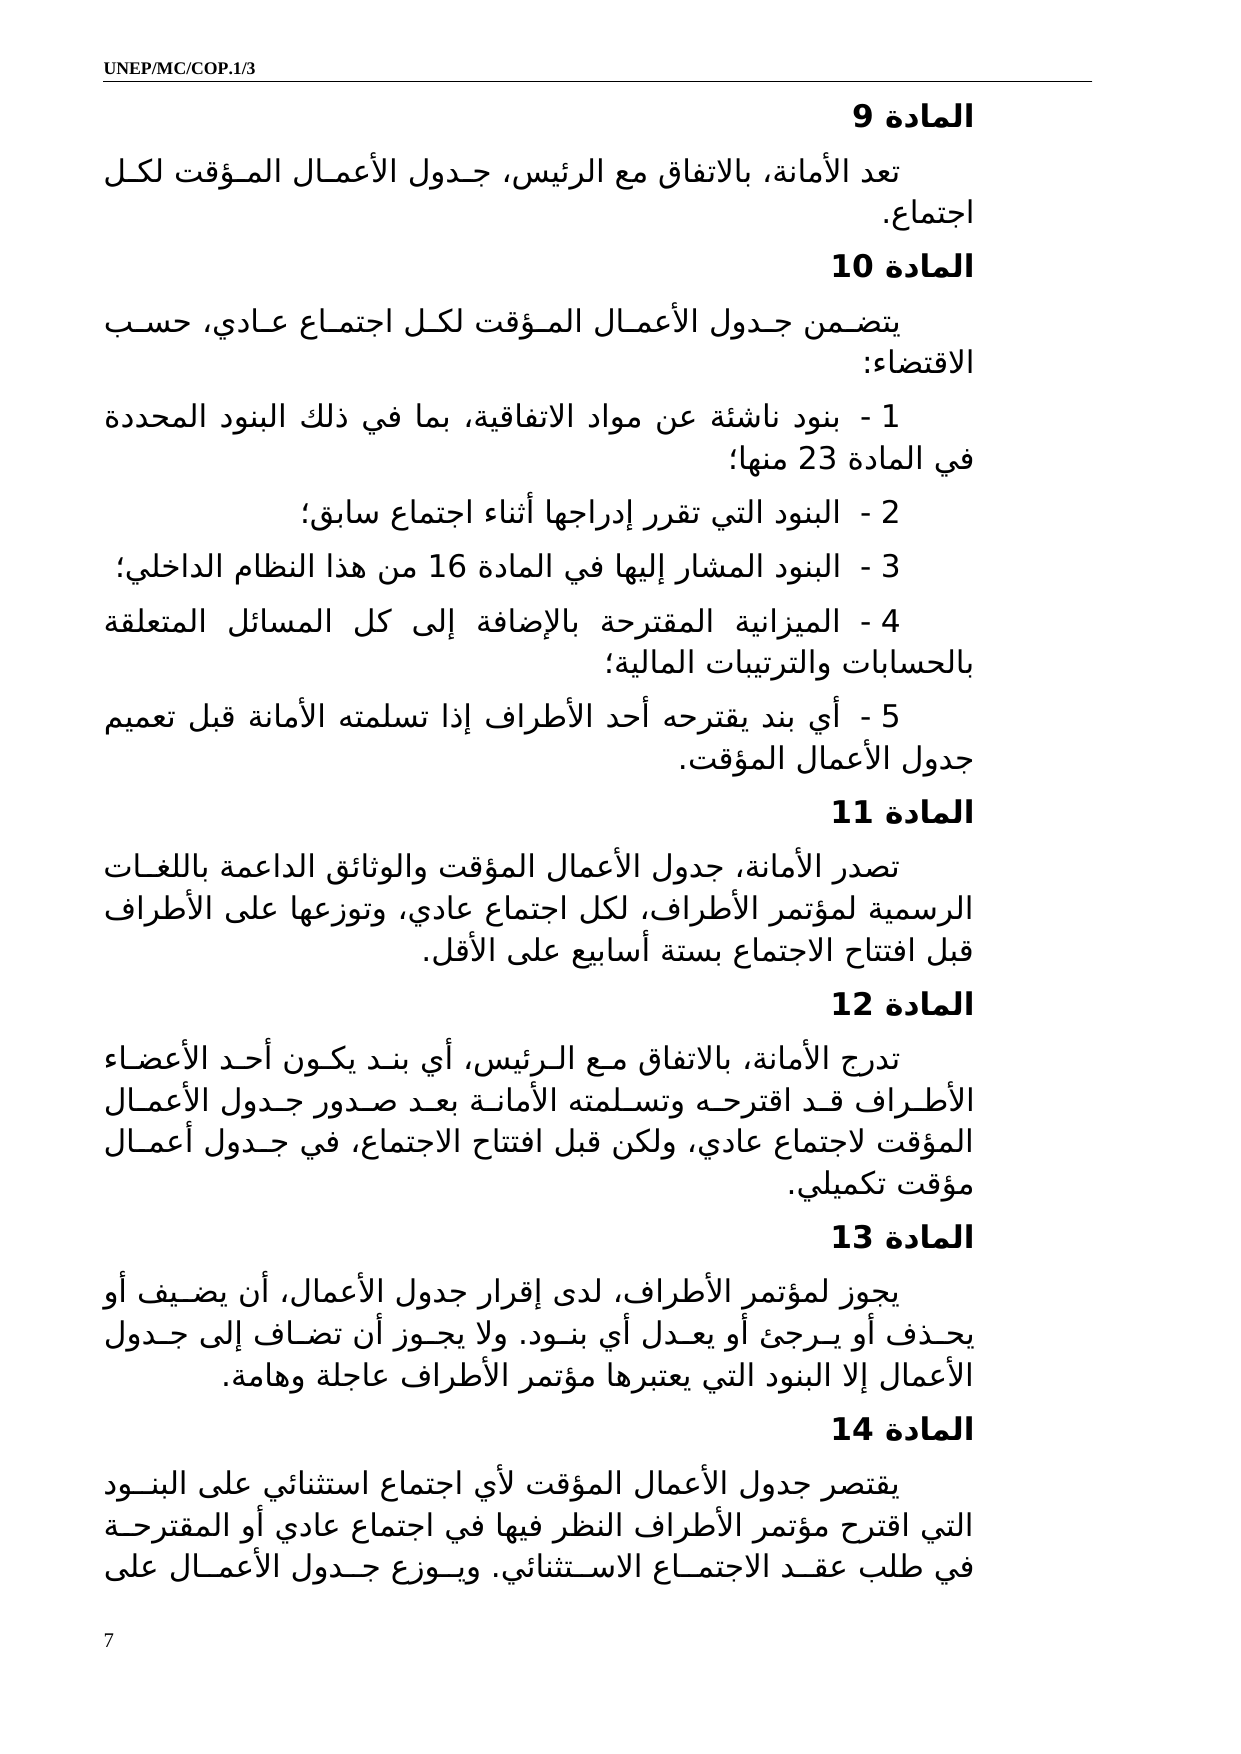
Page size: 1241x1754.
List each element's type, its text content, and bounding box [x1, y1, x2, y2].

text المادة 12 [103, 982, 974, 1024]
text يتضمن جدول الأعمال المؤقت لكل اجتماع عادي، حسب الاقتضاء: [103, 299, 974, 382]
text المادة 11 [103, 790, 974, 832]
text تعد الأمانة، بالاتفاق مع الرئيس، جدول الأعمال المؤقت لكل اجتماع. [103, 149, 974, 232]
text المادة 13 [103, 1215, 974, 1257]
text المادة 10 [103, 244, 974, 286]
text 3 - البنود المشار إليها في المادة 16 من هذا النظام الداخلي؛ [103, 544, 974, 586]
text 2 - البنود التي تقرر إدراجها أثناء اجتماع سابق؛ [103, 490, 974, 532]
text 5 - أي بند يقترحه أحد الأطراف إذا تسلمته الأمانة قبل تعميم جدول الأعمال المؤقت. [103, 694, 974, 778]
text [103, 1461, 974, 1586]
text المادة 9 [103, 94, 974, 136]
text 4 - الميزانية المقترحة بالإضافة إلى كل المسائل المتعلقة بالحسابات والترتيبات المالية؛ [103, 599, 974, 682]
text يجوز لمؤتمر الأطراف، لدى إقرار جدول الأعمال، أن يضيف أو يحذف أو يرجئ أو يعدل أي بنود. ولا يجوز أن تضاف إلى جدول الأعمال إلا البنود التي يعتبرها مؤتمر الأطراف عاجلة وهامة. [103, 1269, 974, 1394]
text المادة 14 [103, 1407, 974, 1449]
text تدرج الأمانة، بالاتفاق مع الرئيس، أي بند يكون أحد الأعضاء الأطراف قد اقترحه وتسلمته الأمانة بعد صدور جدول الأعمال المؤقت لاجتماع عادي، ولكن قبل افتتاح الاجتماع، في جدول أعمال مؤقت تكميلي. [103, 1036, 974, 1203]
text تصدر الأمانة، جدول الأعمال المؤقت والوثائق الداعمة باللغات الرسمية لمؤتمر الأطراف، لكل اجتماع عادي، وتوزعها على الأطراف قبل افتتاح الاجتماع بستة أسابيع على الأقل. [103, 844, 974, 969]
text 1 - بنود ناشئة عن مواد الاتفاقية، بما في ذلك البنود المحددة في المادة 23 منها؛ [103, 394, 974, 478]
